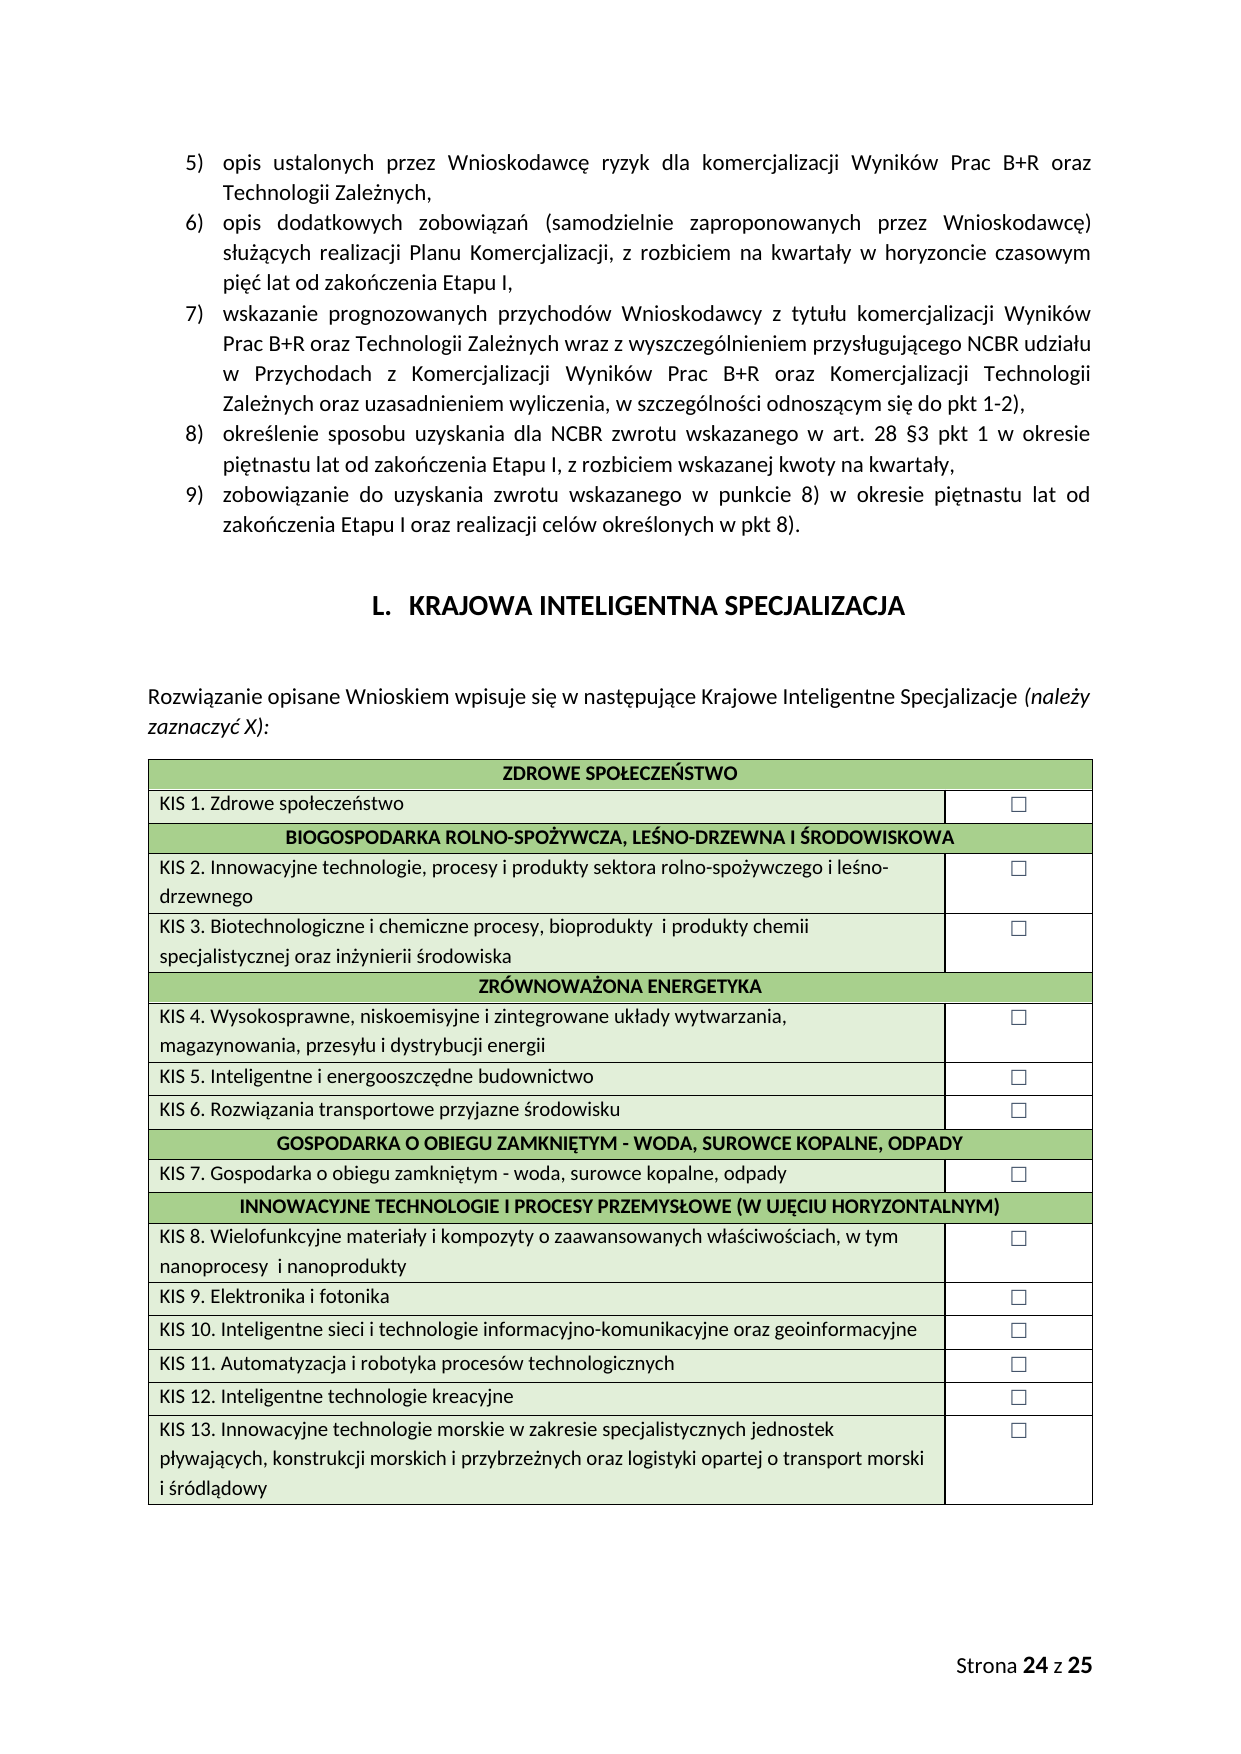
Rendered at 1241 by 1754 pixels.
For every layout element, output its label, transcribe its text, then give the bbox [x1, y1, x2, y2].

list wskazanie prognozowanych przychodów Wnioskodawcy z tytułu komercjalizacji Wyników Prac B+R oraz Technologii Zależnych wraz z wyszczególnieniem przysługującego NCBR udziału w Przychodach z Komercjalizacji Wyników Prac B+R oraz Komercjalizacji Technologii Zależnych oraz uzasadnieniem wyliczenia, w szczególności odnoszącym się do pkt 1-2), [185, 299, 1093, 417]
list zobowiązanie do uzyskania zwrotu wskazanego w punkcie 8) w okresie piętnastu lat od zakończenia Etapu I oraz realizacji celów określonych w pkt 8). [185, 480, 1093, 538]
table_cell KIS 6. Rozwiązania transportowe przyjazne środowisku [149, 1096, 944, 1129]
table_cell KIS 4. Wysokosprawne, niskoemisyjne i zintegrowane układy wytwarzania, magazynowania, przesyłu i dystrybucji energii [149, 1004, 944, 1062]
table_cell KIS 7. Gospodarka o obiegu zamkniętym - woda, surowce kopalne, odpady [149, 1160, 944, 1192]
table_cell KIS 8. Wielofunkcyjne materiały i kompozyty o zaawansowanych właściwościach, w tym nanoprocesy i nanoprodukty [149, 1224, 944, 1282]
table_cell BIOGOSPODARKA ROLNO-SPOŻYWCZA, LEŚNO-DRZEWNA I ŚRODOWISKOWA [149, 824, 1092, 853]
list opis ustalonych przez Wnioskodawcę ryzyk dla komercjalizacji Wyników Prac B+R oraz Technologii Zależnych, [185, 148, 1093, 206]
table_cell KIS 3. Biotechnologiczne i chemiczne procesy, bioprodukty i produkty chemii specjalistycznej oraz inżynierii środowiska [149, 914, 944, 972]
table_header ZDROWE SPOŁECZEŃSTWO [149, 760, 1092, 789]
text Rozwiązanie opisane Wnioskiem wpisuje się w następujące Krajowe Inteligentne Specjalizacje (należy zaznaczyć X): [148, 682, 1093, 740]
table_cell ZRÓWNOWAŻONA ENERGETYKA [149, 973, 1092, 1002]
table_cell KIS 11. Automatyzacja i robotyka procesów technologicznych [149, 1350, 944, 1382]
table_cell KIS 10. Inteligentne sieci i technologie informacyjno-komunikacyjne oraz geoinformacyjne [149, 1316, 944, 1349]
table_cell INNOWACYJNE TECHNOLOGIE I PROCESY PRZEMYSŁOWE (W UJĘCIU HORYZONTALNYM) [149, 1193, 1092, 1223]
table_cell KIS 5. Inteligentne i energooszczędne budownictwo [149, 1063, 944, 1095]
table_cell KIS 2. Innowacyjne technologie, procesy i produkty sektora rolno-spożywczego i leśno-drzewnego [149, 854, 944, 913]
list opis dodatkowych zobowiązań (samodzielnie zaproponowanych przez Wnioskodawcę) służących realizacji Planu Komercjalizacji, z rozbiciem na kwartały w horyzoncie czasowym pięć lat od zakończenia Etapu I, [185, 208, 1093, 296]
table_cell GOSPODARKA O OBIEGU ZAMKNIĘTYM - WODA, SUROWCE KOPALNE, ODPADY [149, 1130, 1092, 1159]
list określenie sposobu uzyskania dla NCBR zwrotu wskazanego w art. 28 §3 pkt 1 w okresie piętnastu lat od zakończenia Etapu I, z rozbiciem wskazanej kwoty na kwartały, [185, 419, 1093, 478]
table_cell KIS 1. Zdrowe społeczeństwo [149, 791, 944, 823]
table_cell KIS 12. Inteligentne technologie kreacyjne [149, 1383, 944, 1415]
table_cell KIS 9. Elektronika i fotonika [149, 1283, 944, 1315]
table_cell KIS 13. Innowacyjne technologie morskie w zakresie specjalistycznych jednostek pływających, konstrukcji morskich i przybrzeżnych oraz logistyki opartej o transport morski i śródlądowy [149, 1416, 944, 1504]
subtitle KRAJOWA INTELIGENTNA SPECJALIZACJA [185, 587, 1093, 623]
